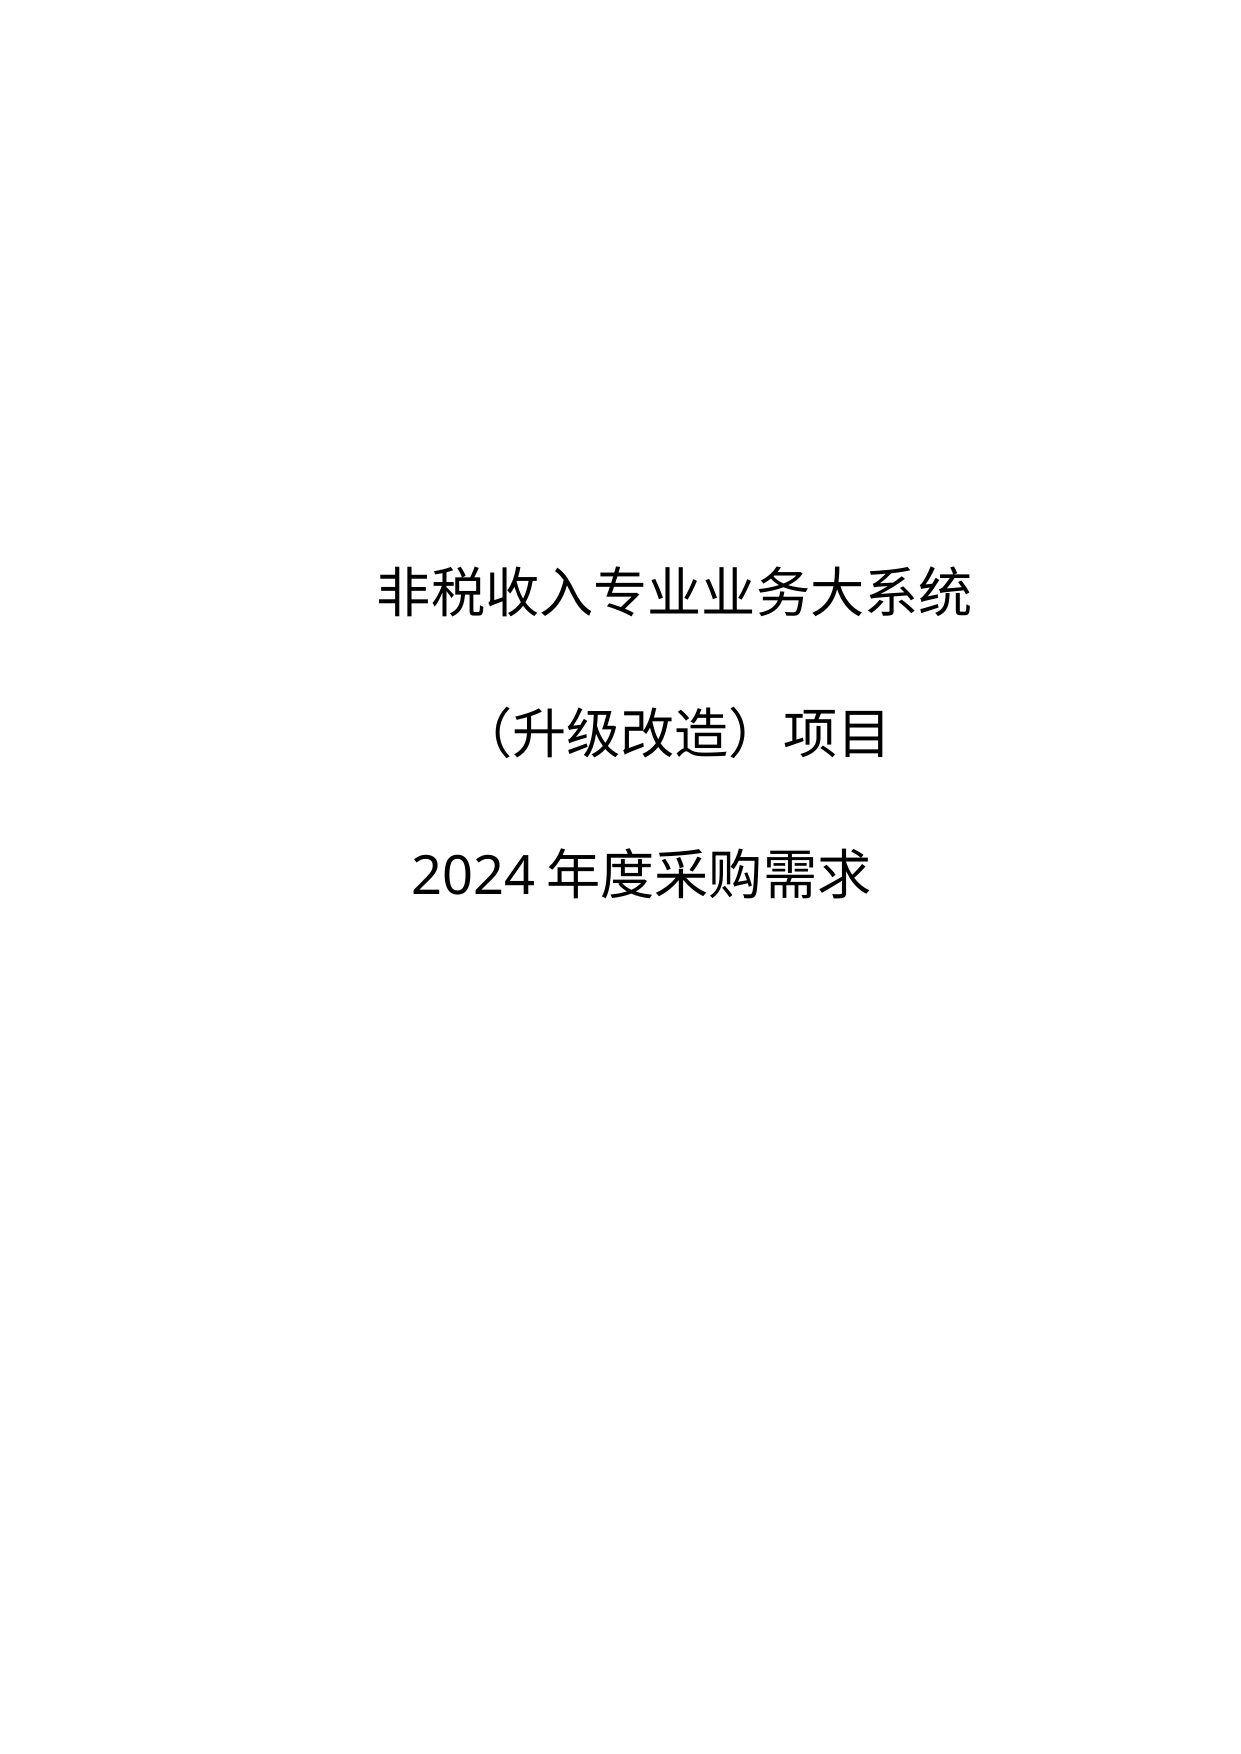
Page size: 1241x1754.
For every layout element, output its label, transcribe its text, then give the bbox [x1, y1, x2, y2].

text （升级改造）项目 [187, 679, 1053, 781]
text 非税收入专业业务大系统 [187, 538, 1053, 639]
text 2024年度采购需求 [187, 820, 1053, 922]
